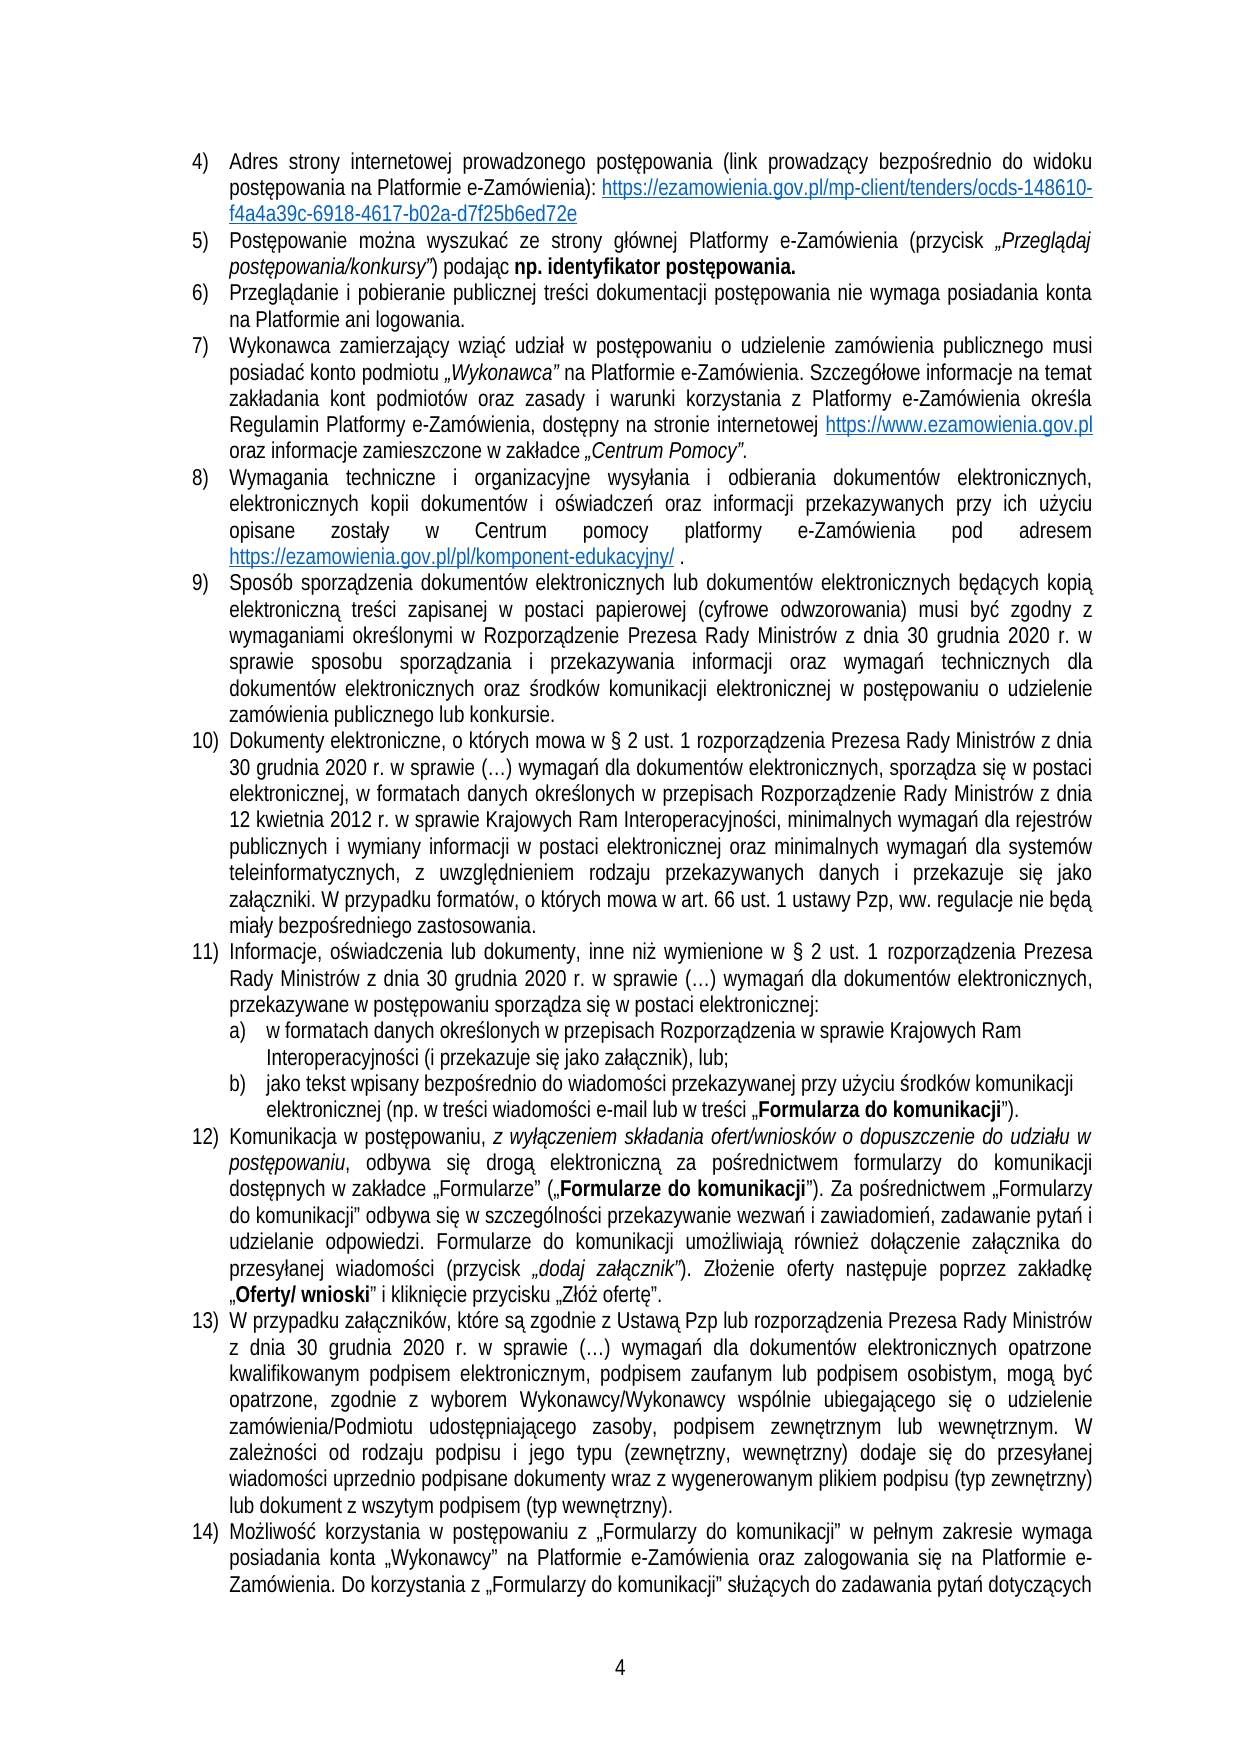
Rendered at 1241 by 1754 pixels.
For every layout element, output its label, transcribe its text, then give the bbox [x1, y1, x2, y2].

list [192, 1518, 1093, 1597]
list jako tekst wpisany bezpośrednio do wiadomości przekazywanej przy użyciu środków komunikacji elektronicznej (np. w treści wiadomości e-mail lub w treści „Formularza do komunikacji”). [229, 1070, 1093, 1123]
list Adres strony internetowej prowadzonego postępowania (link prowadzący bezpośrednio do widoku postępowania na Platformie e-Zamówienia): https://ezamowienia.gov.pl/mp-client/tenders/ocds-148610-f4a4a39c-6918-4617-b02a-d7f25b6ed72e [192, 148, 1093, 227]
list W przypadku załączników, które są zgodnie z Ustawą Pzp lub rozporządzenia Prezesa Rady Ministrów z dnia 30 grudnia 2020 r. w sprawie (…) wymagań dla dokumentów elektronicznych opatrzone kwalifikowanym podpisem elektronicznym, podpisem zaufanym lub podpisem osobistym, mogą być opatrzone, zgodnie z wyborem Wykonawcy/Wykonawcy wspólnie ubiegającego się o udzielenie zamówienia/Podmiotu udostępniającego zasoby, podpisem zewnętrznym lub wewnętrznym. W zależności od rodzaju podpisu i jego typu (zewnętrzny, wewnętrzny) dodaje się do przesyłanej wiadomości uprzednio podpisane dokumenty wraz z wygenerowanym plikiem podpisu (typ zewnętrzny) lub dokument z wszytym podpisem (typ wewnętrzny). [192, 1307, 1093, 1518]
list Postępowanie można wyszukać ze strony głównej Platformy e-Zamówienia (przycisk „Przeglądaj postępowania/konkursy”) podając np. identyfikator postępowania. [192, 227, 1093, 279]
list Komunikacja w postępowaniu, z wyłączeniem składania ofert/wniosków o dopuszczenie do udziału w postępowaniu, odbywa się drogą elektroniczną za pośrednictwem formularzy do komunikacji dostępnych w zakładce „Formularze” („Formularze do komunikacji”). Za pośrednictwem „Formularzy do komunikacji” odbywa się w szczególności przekazywanie wezwań i zawiadomień, zadawanie pytań i udzielanie odpowiedzi. Formularze do komunikacji umożliwiają również dołączenie załącznika do przesyłanej wiadomości (przycisk „dodaj załącznik”). Złożenie oferty następuje poprzez zakładkę „Oferty/ wnioski” i kliknięcie przycisku „Złóż ofertę”. [192, 1123, 1093, 1307]
list Sposób sporządzenia dokumentów elektronicznych lub dokumentów elektronicznych będących kopią elektroniczną treści zapisanej w postaci papierowej (cyfrowe odwzorowania) musi być zgodny z wymaganiami określonymi w Rozporządzenie Prezesa Rady Ministrów z dnia 30 grudnia 2020 r. w sprawie sposobu sporządzania i przekazywania informacji oraz wymagań technicznych dla dokumentów elektronicznych oraz środków komunikacji elektronicznej w postępowaniu o udzielenie zamówienia publicznego lub konkursie. [192, 569, 1093, 727]
list w formatach danych określonych w przepisach Rozporządzenia w sprawie Krajowych Ram Interoperacyjności (i przekazuje się jako załącznik), lub; [229, 1017, 1093, 1070]
list Wymagania techniczne i organizacyjne wysyłania i odbierania dokumentów elektronicznych, elektronicznych kopii dokumentów i oświadczeń oraz informacji przekazywanych przy ich użyciu opisane zostały w Centrum pomocy platformy e-Zamówienia pod adresem https://ezamowienia.gov.pl/pl/komponent-edukacyjny/ . [192, 464, 1093, 569]
list Informacje, oświadczenia lub dokumenty, inne niż wymienione w § 2 ust. 1 rozporządzenia Prezesa Rady Ministrów z dnia 30 grudnia 2020 r. w sprawie (…) wymagań dla dokumentów elektronicznych, przekazywane w postępowaniu sporządza się w postaci elektronicznej: [192, 938, 1093, 1017]
list Dokumenty elektroniczne, o których mowa w § 2 ust. 1 rozporządzenia Prezesa Rady Ministrów z dnia 30 grudnia 2020 r. w sprawie (…) wymagań dla dokumentów elektronicznych, sporządza się w postaci elektronicznej, w formatach danych określonych w przepisach Rozporządzenie Rady Ministrów z dnia 12 kwietnia 2012 r. w sprawie Krajowych Ram Interoperacyjności, minimalnych wymagań dla rejestrów publicznych i wymiany informacji w postaci elektronicznej oraz minimalnych wymagań dla systemów teleinformatycznych, z uwzględnieniem rodzaju przekazywanych danych i przekazuje się jako załączniki. W przypadku formatów, o których mowa w art. 66 ust. 1 ustawy Pzp, ww. regulacje nie będą miały bezpośredniego zastosowania. [192, 727, 1093, 938]
list Przeglądanie i pobieranie publicznej treści dokumentacji postępowania nie wymaga posiadania konta na Platformie ani logowania. [192, 279, 1093, 332]
list Wykonawca zamierzający wziąć udział w postępowaniu o udzielenie zamówienia publicznego musi posiadać konto podmiotu „Wykonawca” na Platformie e-Zamówienia. Szczegółowe informacje na temat zakładania kont podmiotów oraz zasady i warunki korzystania z Platformy e-Zamówienia określa Regulamin Platformy e-Zamówienia, dostępny na stronie internetowej https://www.ezamowienia.gov.pl oraz informacje zamieszczone w zakładce „Centrum Pomocy”. [192, 332, 1093, 464]
